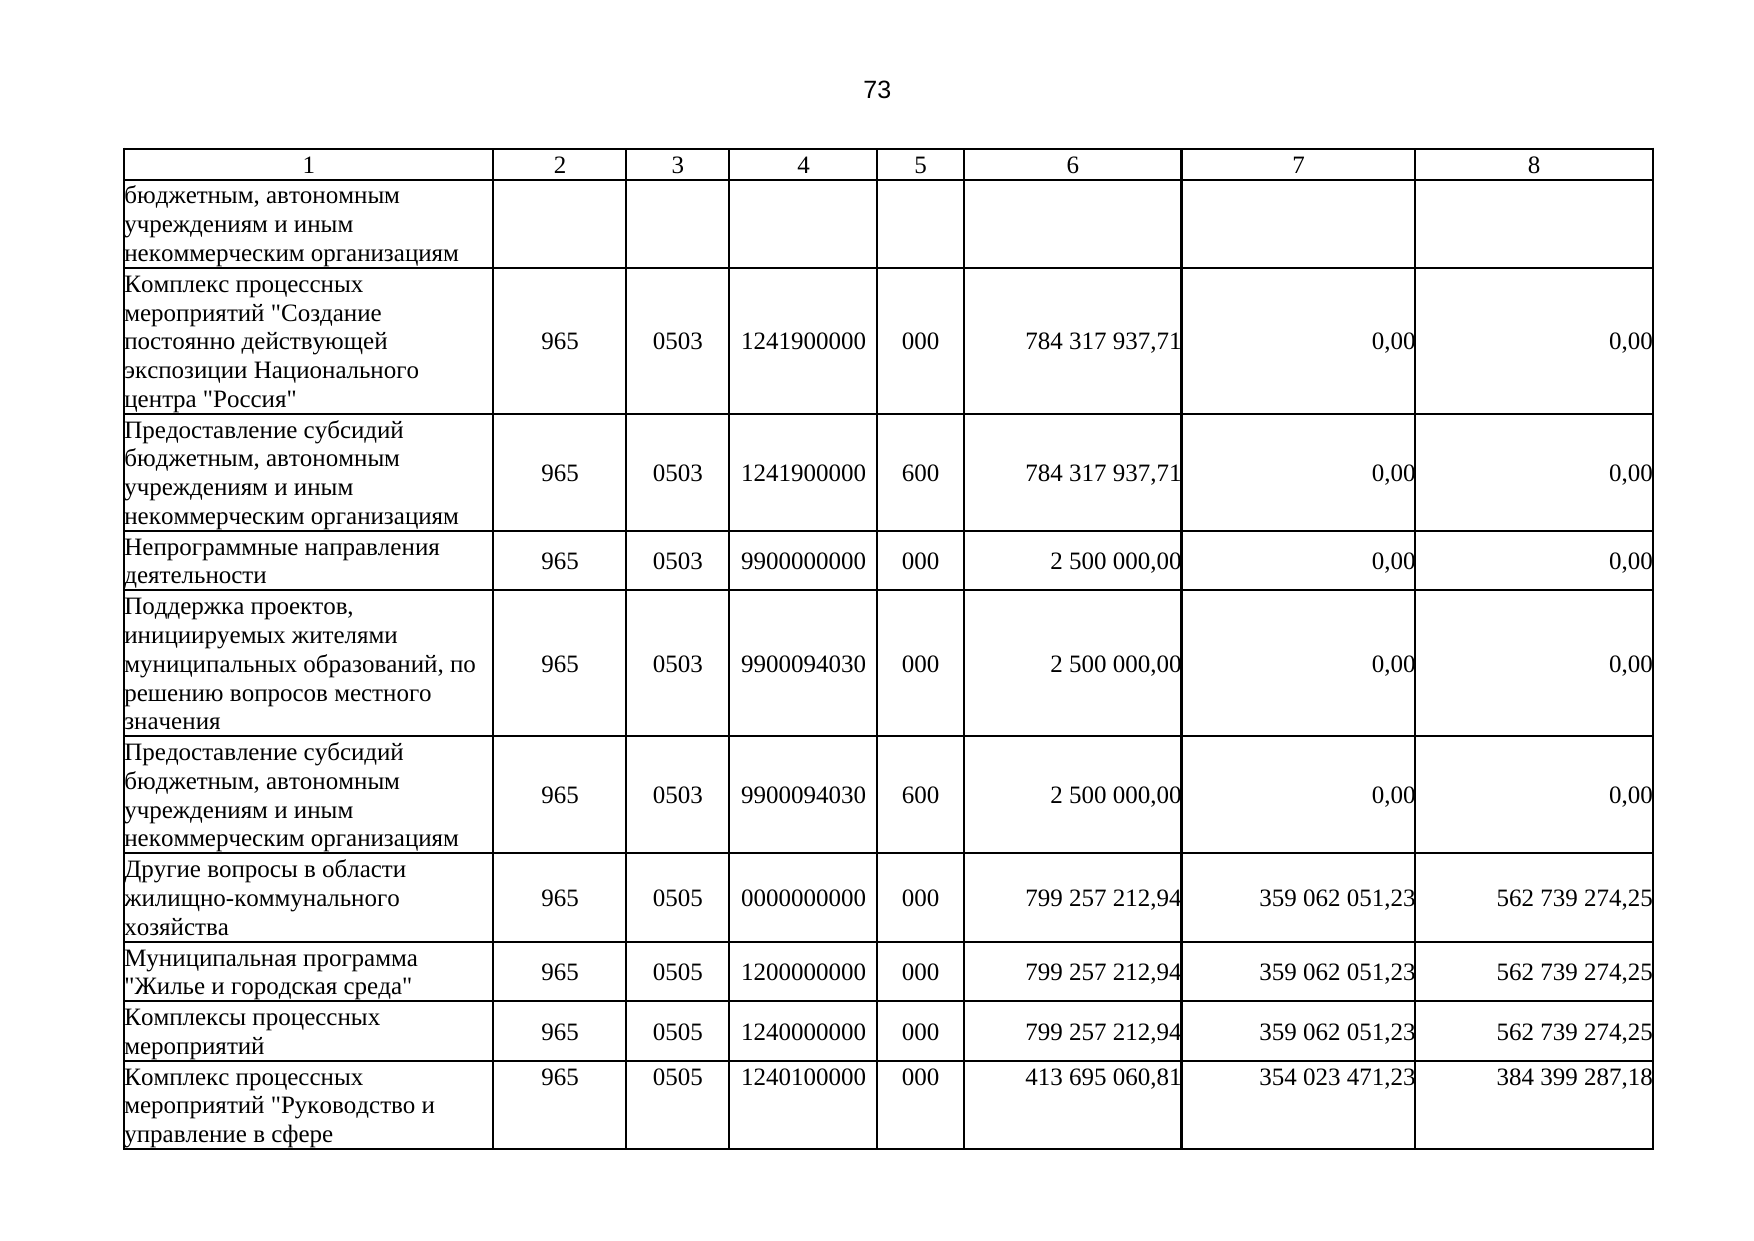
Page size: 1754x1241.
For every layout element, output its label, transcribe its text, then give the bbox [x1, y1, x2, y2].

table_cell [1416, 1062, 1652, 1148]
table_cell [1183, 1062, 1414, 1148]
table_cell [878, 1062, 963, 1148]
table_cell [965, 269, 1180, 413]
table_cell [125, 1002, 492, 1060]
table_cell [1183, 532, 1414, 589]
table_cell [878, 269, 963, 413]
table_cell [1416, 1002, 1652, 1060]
table_header 3 [627, 150, 728, 178]
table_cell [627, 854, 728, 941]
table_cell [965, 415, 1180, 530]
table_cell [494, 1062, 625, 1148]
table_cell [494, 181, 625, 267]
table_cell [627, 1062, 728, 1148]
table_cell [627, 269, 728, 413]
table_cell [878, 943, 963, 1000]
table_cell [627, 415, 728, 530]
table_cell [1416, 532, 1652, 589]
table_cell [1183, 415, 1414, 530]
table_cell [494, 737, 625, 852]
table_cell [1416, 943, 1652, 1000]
table_header 8 [1416, 150, 1652, 178]
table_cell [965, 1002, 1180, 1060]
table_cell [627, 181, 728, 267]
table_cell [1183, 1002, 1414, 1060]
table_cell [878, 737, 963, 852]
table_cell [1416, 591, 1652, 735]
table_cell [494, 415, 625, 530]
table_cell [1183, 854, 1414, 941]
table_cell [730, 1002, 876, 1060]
table_header 4 [730, 150, 876, 178]
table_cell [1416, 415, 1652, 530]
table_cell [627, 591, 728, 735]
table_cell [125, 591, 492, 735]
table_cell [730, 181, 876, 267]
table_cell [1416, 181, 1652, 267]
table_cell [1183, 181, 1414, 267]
table_header 5 [878, 150, 963, 178]
table_header 7 [1183, 150, 1414, 178]
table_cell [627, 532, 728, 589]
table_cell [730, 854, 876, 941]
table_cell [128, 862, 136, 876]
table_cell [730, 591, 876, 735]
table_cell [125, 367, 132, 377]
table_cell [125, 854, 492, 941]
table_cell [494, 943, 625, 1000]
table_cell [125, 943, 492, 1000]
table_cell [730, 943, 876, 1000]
table_header 6 [965, 150, 1180, 178]
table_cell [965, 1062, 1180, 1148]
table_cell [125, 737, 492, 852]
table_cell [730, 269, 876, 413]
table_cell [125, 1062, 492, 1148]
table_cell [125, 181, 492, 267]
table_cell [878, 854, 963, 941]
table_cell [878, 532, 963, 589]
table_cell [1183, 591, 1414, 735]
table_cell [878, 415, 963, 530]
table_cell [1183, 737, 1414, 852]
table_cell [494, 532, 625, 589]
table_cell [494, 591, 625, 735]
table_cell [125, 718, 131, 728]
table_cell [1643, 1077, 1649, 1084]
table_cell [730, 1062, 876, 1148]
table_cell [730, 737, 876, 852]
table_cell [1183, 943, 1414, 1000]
table_header 1 [125, 150, 492, 178]
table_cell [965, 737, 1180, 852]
table_header 2 [494, 150, 625, 178]
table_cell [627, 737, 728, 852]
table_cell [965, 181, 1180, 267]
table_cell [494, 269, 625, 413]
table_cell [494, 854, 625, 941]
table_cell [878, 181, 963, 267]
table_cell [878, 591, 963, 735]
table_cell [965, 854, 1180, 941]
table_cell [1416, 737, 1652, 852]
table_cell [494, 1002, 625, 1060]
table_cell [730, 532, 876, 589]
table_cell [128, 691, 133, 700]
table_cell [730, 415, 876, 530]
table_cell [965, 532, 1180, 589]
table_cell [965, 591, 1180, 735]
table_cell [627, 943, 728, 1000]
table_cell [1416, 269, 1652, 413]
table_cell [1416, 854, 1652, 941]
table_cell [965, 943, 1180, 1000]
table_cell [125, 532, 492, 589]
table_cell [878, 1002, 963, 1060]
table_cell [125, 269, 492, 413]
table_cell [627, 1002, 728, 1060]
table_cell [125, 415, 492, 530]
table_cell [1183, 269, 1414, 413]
